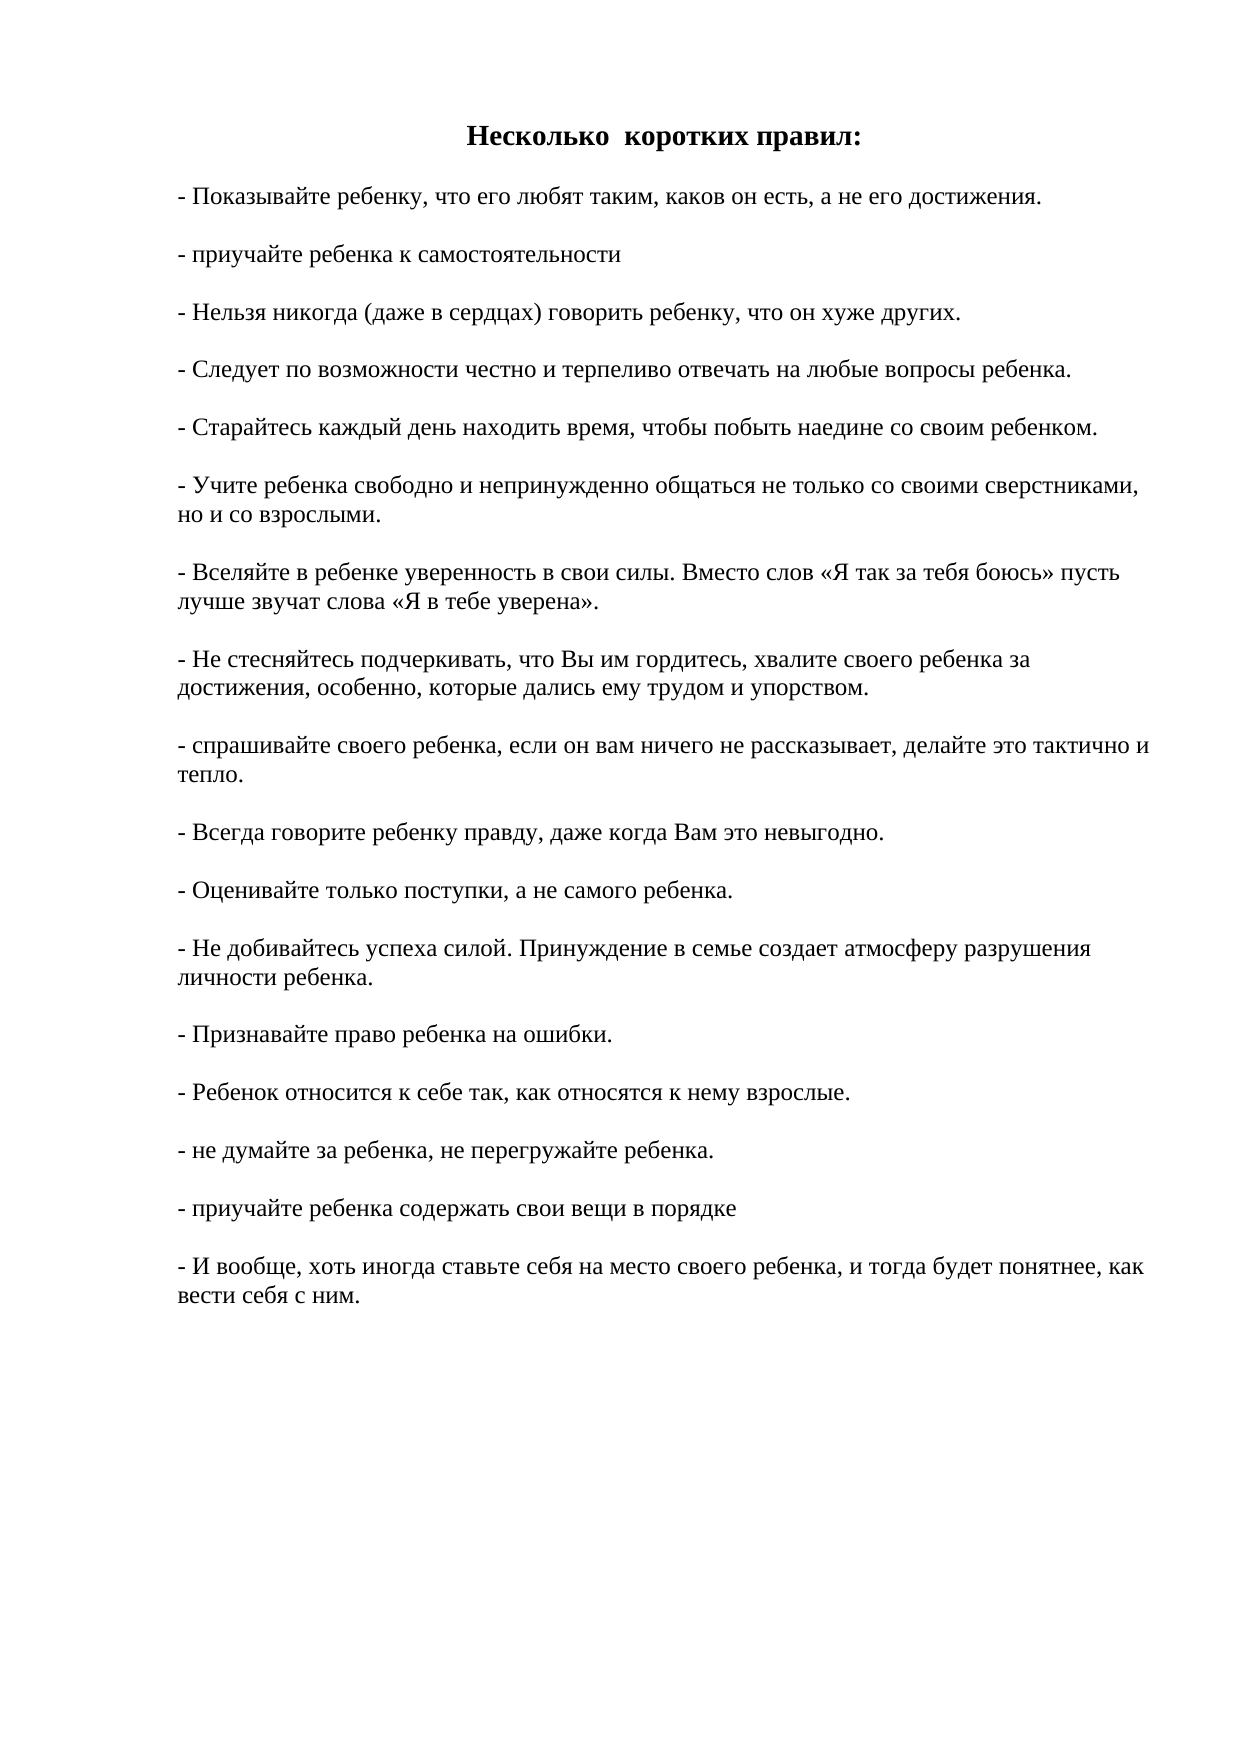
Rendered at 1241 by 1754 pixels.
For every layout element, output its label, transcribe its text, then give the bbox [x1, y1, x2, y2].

text - Ребенок относится к себе так, как относятся к нему взрослые. [177, 1077, 1152, 1106]
text - Учите ребенка свободно и непринужденно общаться не только со своими сверстниками, но и со взрослыми. [177, 470, 1152, 528]
text - Не стесняйтесь подчеркивать, что Вы им гордитесь, хвалите своего ребенка за достижения, особенно, которые дались ему трудом и упорством. [177, 644, 1152, 701]
text - Нельзя никогда (даже в сердцах) говорить ребенку, что он хуже других. [177, 297, 1152, 325]
text - Оценивайте только поступки, а не самого ребенка. [177, 875, 1152, 904]
text - Не добивайтесь успеха силой. Принуждение в семье создает атмосферу разрушения личности ребенка. [177, 933, 1152, 990]
text - Вселяйте в ребенке уверенность в свои силы. Вместо слов «Я так за тебя боюсь» пусть лучше звучат слова «Я в тебе уверена». [177, 557, 1152, 614]
text - Показывайте ребенку, что его любят таким, каков он есть, а не его достижения. [177, 181, 1152, 209]
text - приучайте ребенка к самостоятельности [177, 239, 1152, 267]
text - Следует по возможности честно и терпеливо отвечать на любые вопросы ребенка. [177, 354, 1152, 383]
text - приучайте ребенка содержать свои вещи в порядке [177, 1193, 1152, 1222]
text Несколько коротких правил: [177, 118, 1152, 152]
text - Признавайте право ребенка на ошибки. [177, 1019, 1152, 1048]
text - спрашивайте своего ребенка, если он вам ничего не рассказывает, делайте это тактично и тепло. [177, 730, 1152, 788]
text - И вообще, хоть иногда ставьте себя на место своего ребенка, и тогда будет понятнее, как вести себя с ним. [177, 1251, 1152, 1309]
text - Старайтесь каждый день находить время, чтобы побыть наедине со своим ребенком. [177, 412, 1152, 441]
text - Всегда говорите ребенку правду, даже когда Вам это невыгодно. [177, 817, 1152, 846]
text - не думайте за ребенка, не перегружайте ребенка. [177, 1135, 1152, 1164]
